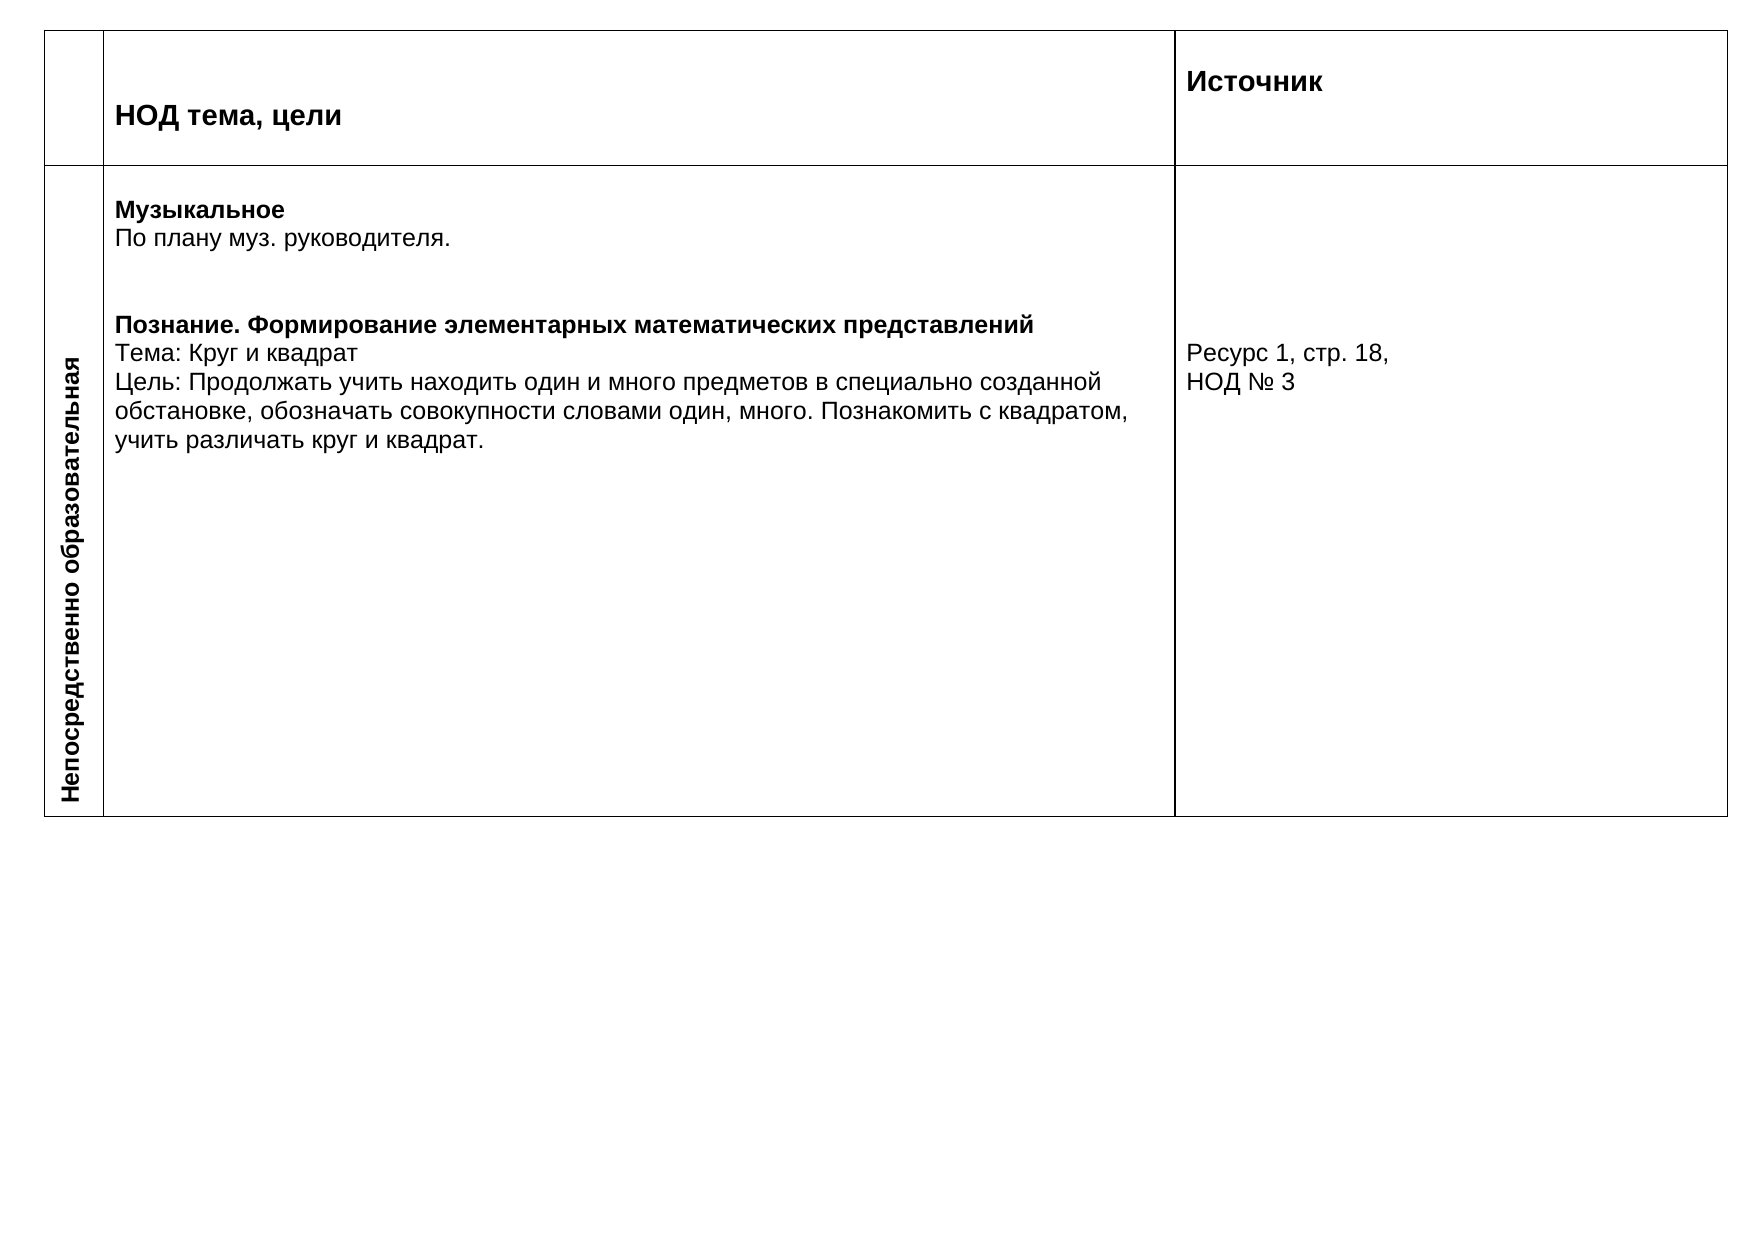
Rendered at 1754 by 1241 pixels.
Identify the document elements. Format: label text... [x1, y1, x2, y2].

table_cell Источник [1176, 31, 1727, 165]
table_cell [45, 31, 103, 165]
table_cell Непосредственно образовательная деятельность [45, 166, 103, 816]
table_cell НОД тема, цели [104, 31, 1174, 165]
table_cell Музыкальное По плану муз. руководителя. Познание. Формирование элементарных математических представлений Тема: Круг и квадрат Цель: Продолжать учить находить один и много предметов в специально созданной обстановке, обозначать совокупности словами один, много. Познакомить с квадратом, учить различать круг и квадрат. [104, 166, 1174, 816]
table_cell Ресурс 1, стр. 18, НОД № 3 [1176, 166, 1727, 816]
